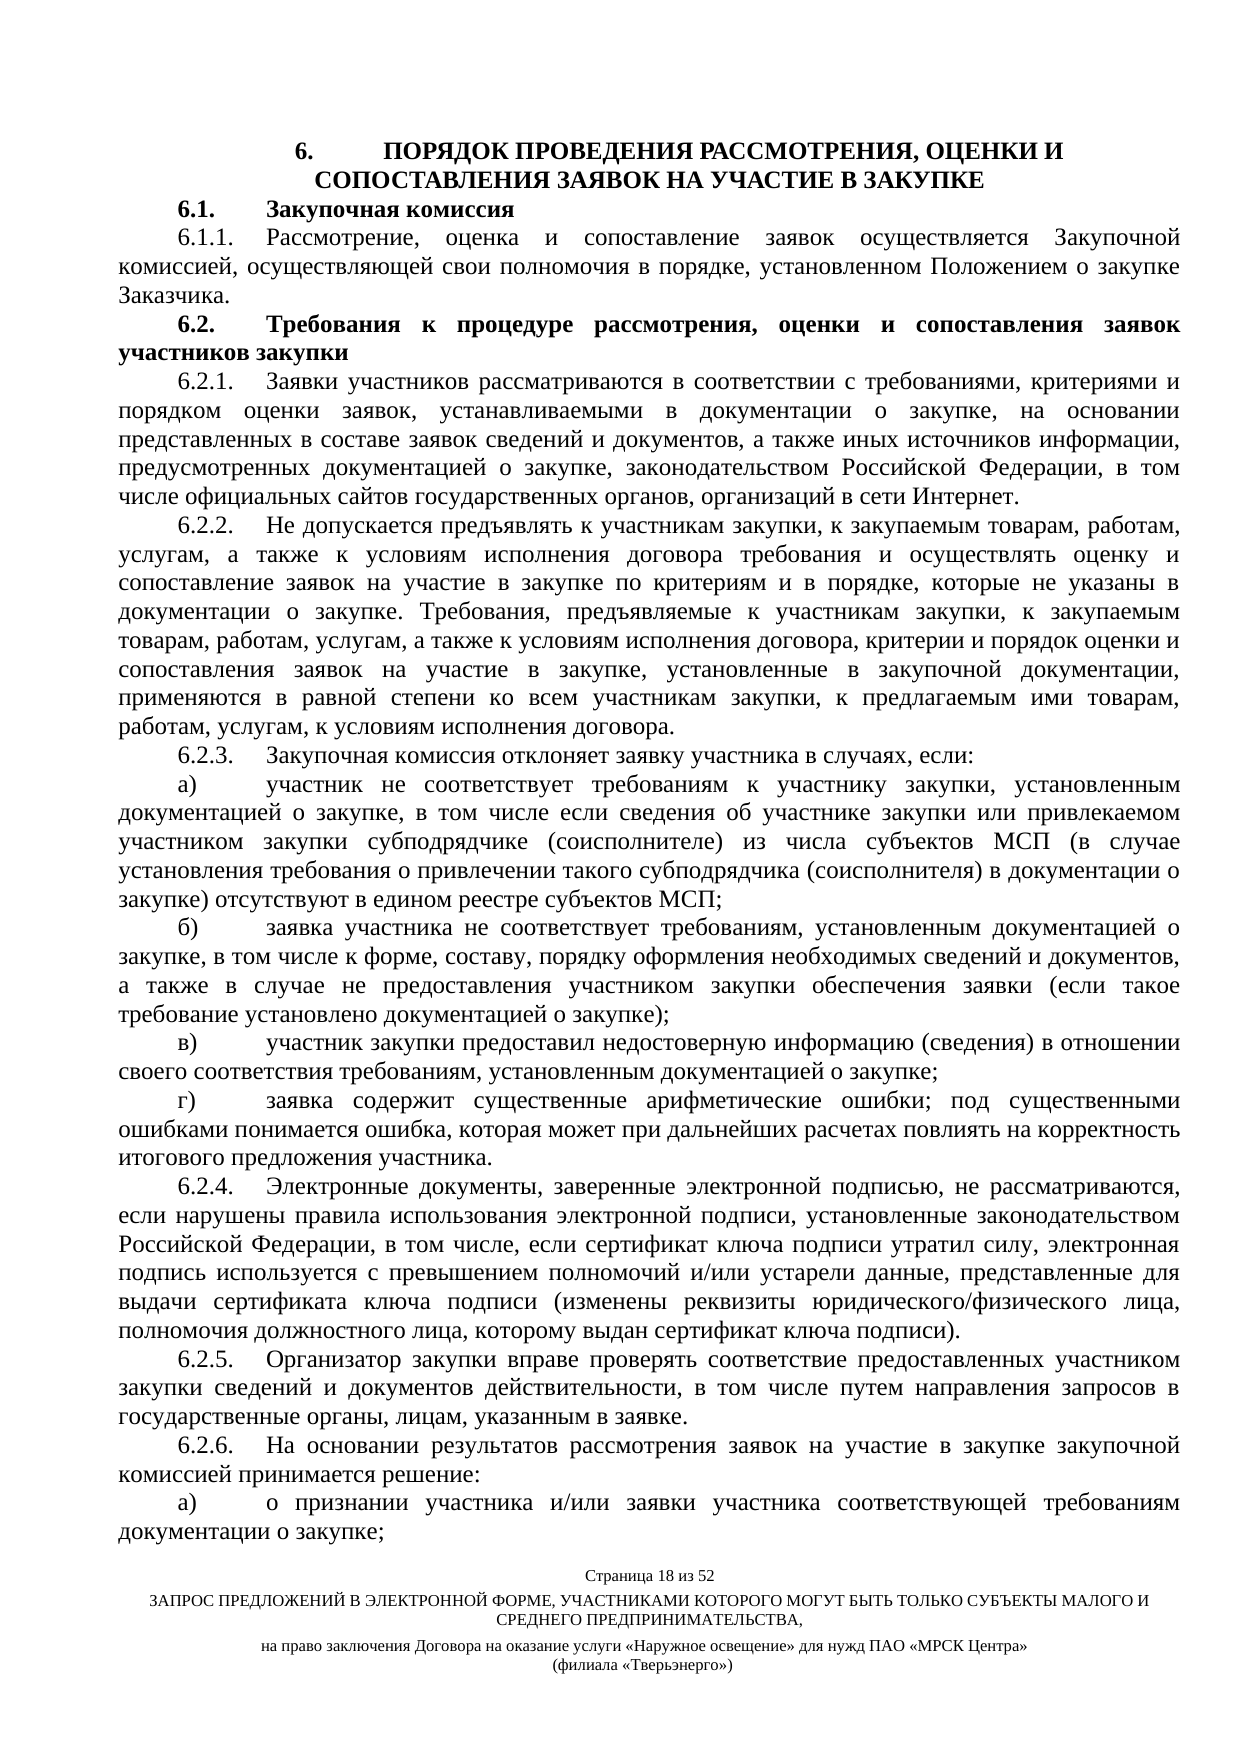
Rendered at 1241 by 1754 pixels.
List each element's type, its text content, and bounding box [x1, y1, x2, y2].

subtitle Требования к процедуре рассмотрения, оценки и сопоставления заявок участников закупки [118, 309, 1181, 366]
subtitle Рассмотрение, оценка и сопоставление заявок осуществляется Закупочной комиссией, осуществляющей свои полномочия в порядке, установленном Положением о закупке Заказчика. [118, 222, 1181, 309]
subtitle Не допускается предъявлять к участникам закупки, к закупаемым товарам, работам, услугам, а также к условиям исполнения договора требования и осуществлять оценку и сопоставление заявок на участие в закупке по критериям и в порядке, которые не указаны в документации о закупке. Требования, предъявляемые к участникам закупки, к закупаемым товарам, работам, услугам, а также к условиям исполнения договора, критерии и порядок оценки и сопоставления заявок на участие в закупке, установленные в закупочной документации, применяются в равной степени ко всем участникам закупки, к предлагаемым ими товарам, работам, услугам, к условиям исполнения договора. [118, 510, 1181, 740]
list заявка содержит существенные арифметические ошибки; под существенными ошибками понимается ошибка, которая может при дальнейших расчетах повлиять на корректность итогового предложения участника. [118, 1085, 1181, 1171]
subtitle о признании участника и/или заявки участника соответствующей требованиям документации о закупке; [118, 1487, 1181, 1545]
list заявка участника не соответствует требованиям, установленным документацией о закупке, в том числе к форме, составу, порядку оформления необходимых сведений и документов, а также в случае не предоставления участником закупки обеспечения заявки (если такое требование установлено документацией о закупке); [118, 912, 1181, 1027]
subtitle На основании результатов рассмотрения заявок на участие в закупке закупочной комиссией принимается решение: [118, 1430, 1181, 1487]
list участник не соответствует требованиям к участнику закупки, установленным документацией о закупке, в том числе если сведения об участнике закупки или привлекаемом участником закупки субподрядчике (соисполнителе) из числа субъектов МСП (в случае установления требования о привлечении такого субподрядчика (соисполнителя) в документации о закупке) отсутствуют в едином реестре субъектов МСП; [118, 769, 1181, 912]
subtitle Организатор закупки вправе проверять соответствие предоставленных участником закупки сведений и документов действительности, в том числе путем направления запросов в государственные органы, лицам, указанным в заявке. [118, 1344, 1181, 1430]
list участник закупки предоставил недостоверную информацию (сведения) в отношении своего соответствия требованиям, установленным документацией о закупке; [118, 1027, 1181, 1085]
subtitle Электронные документы, заверенные электронной подписью, не рассматриваются, если нарушены правила использования электронной подписи, установленные законодательством Российской Федерации, в том числе, если сертификат ключа подписи утратил силу, электронная подпись используется с превышением полномочий и/или устарели данные, представленные для выдачи сертификата ключа подписи (изменены реквизиты юридического/физического лица, полномочия должностного лица, которому выдан сертификат ключа подписи). [118, 1171, 1181, 1344]
subtitle Закупочная комиссия [118, 194, 1181, 222]
subtitle Заявки участников рассматриваются в соответствии с требованиями, критериями и порядком оценки заявок, устанавливаемыми в документации о закупке, на основании представленных в составе заявок сведений и документов, а также иных источников информации, предусмотренных документацией о закупке, законодательством Российской Федерации, в том числе официальных сайтов государственных органов, организаций в сети Интернет. [118, 366, 1181, 510]
subtitle ПОРЯДОК ПРОВЕДЕНИЯ РАССМОТРЕНИЯ, ОЦЕНКИ И СОПОСТАВЛЕНИЯ ЗАЯВОК НА УЧАСТИЕ В ЗАКУПКЕ [118, 136, 1181, 194]
subtitle Закупочная комиссия отклоняет заявку участника в случаях, если: [118, 740, 1181, 769]
